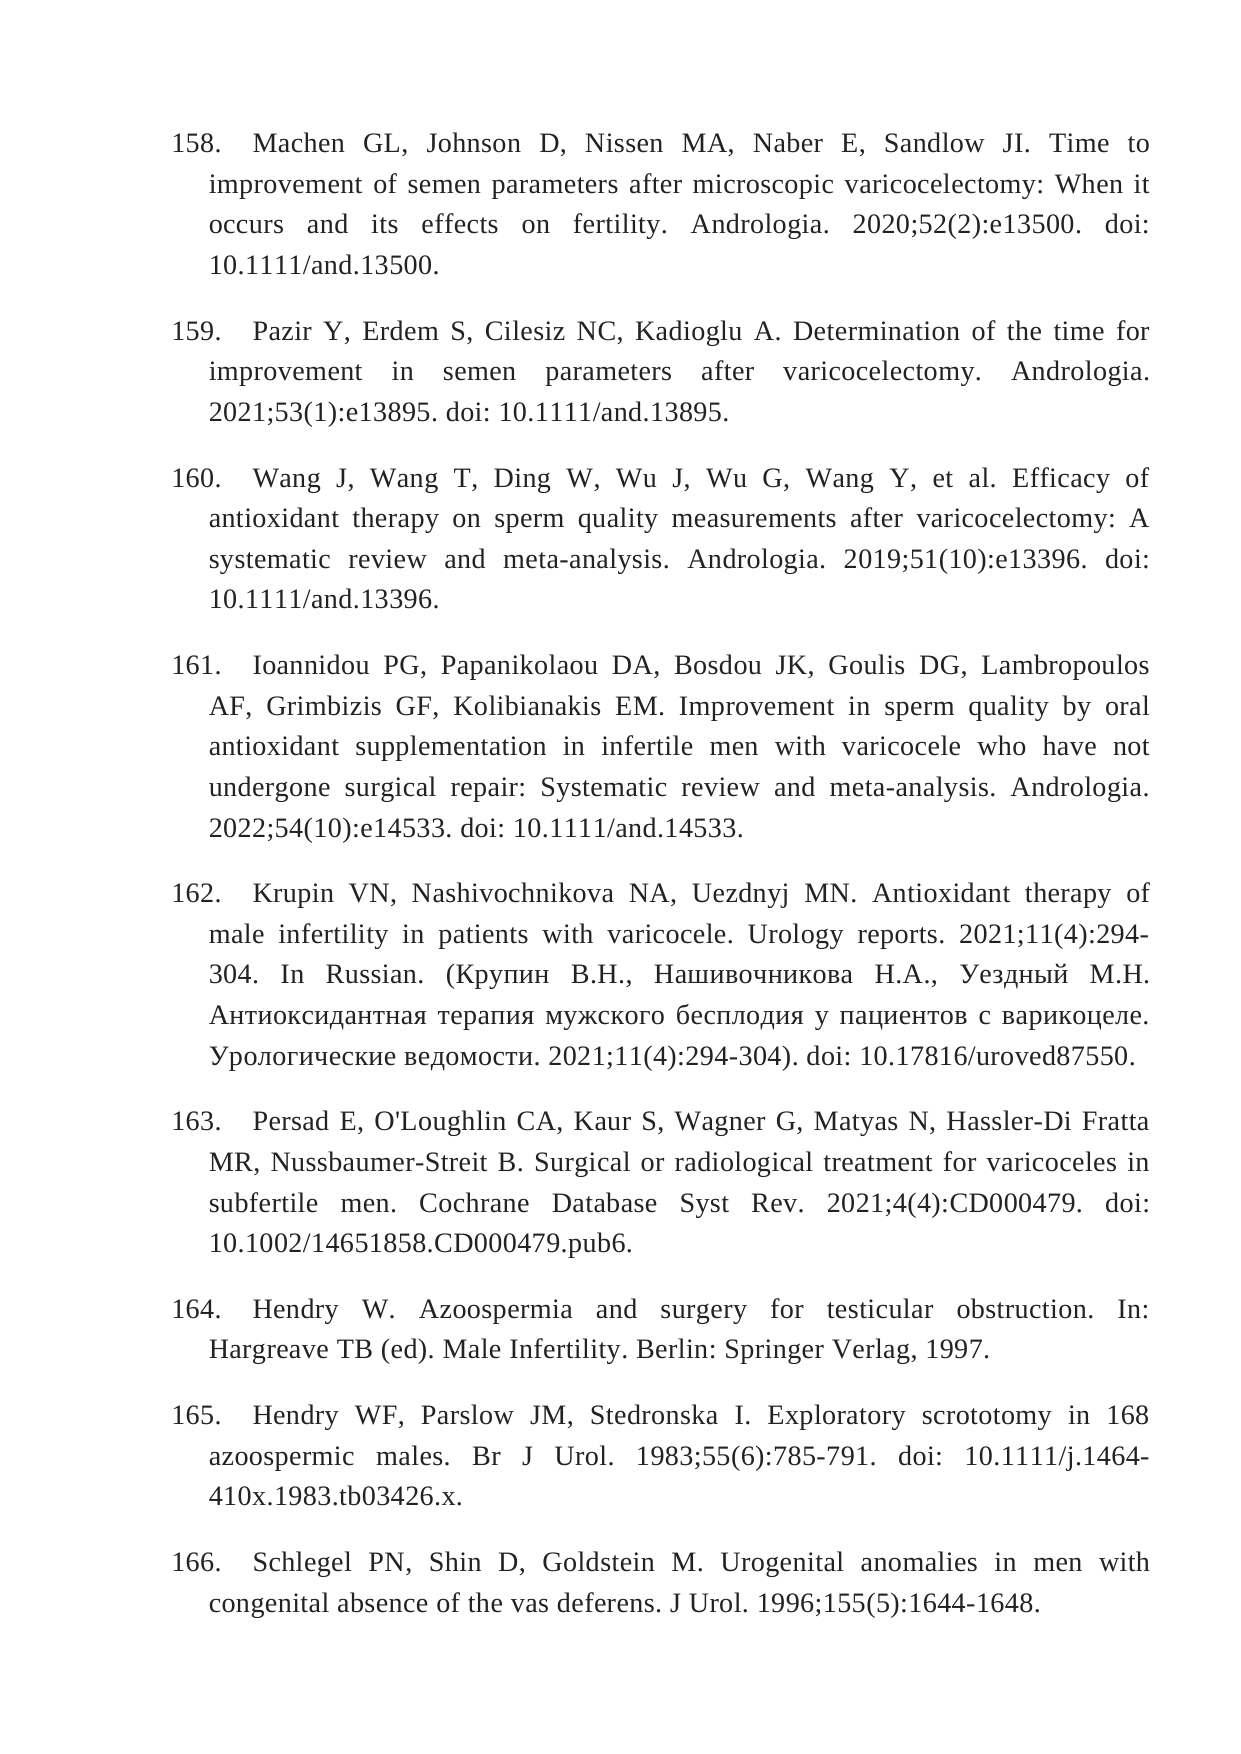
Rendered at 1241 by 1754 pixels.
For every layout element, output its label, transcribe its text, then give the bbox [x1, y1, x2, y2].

list Pazir Y, Erdem S, Cilesiz NC, Kadioglu A. Determination of the time for improvement in semen parameters after varicocelectomy. Andrologia. 2021;53(1):e13895. doi: 10.1111/and.13895. [171, 306, 1152, 427]
list Wang J, Wang T, Ding W, Wu J, Wu G, Wang Y, et al. Efficacy of antioxidant therapy on sperm quality measurements after varicocelectomy: A systematic review and meta‐analysis. Andrologia. 2019;51(10):e13396. doi: 10.1111/and.13396. [171, 452, 1152, 615]
list Ioannidou PG, Papanikolaou DA, Bosdou JK, Goulis DG, Lambropoulos AF, Grimbizis GF, Κolibianakis EM. Improvement in sperm quality by oral antioxidant supplementation in infertile men with varicocele who have not undergone surgical repair: Systematic review and meta-analysis. Andrologia. 2022;54(10):e14533. doi: 10.1111/and.14533. [171, 640, 1152, 843]
list Machen GL, Johnson D, Nissen MA, Naber E, Sandlow JI. Time to improvement of semen parameters after microscopic varicocelectomy: When it occurs and its effects on fertility. Andrologia. 2020;52(2):e13500. doi: 10.1111/and.13500. [171, 118, 1152, 281]
list Hendry W. Azoospermia and surgery for testicular obstruction. In: Hargreave TB (ed). Male Infertility. Berlin: Springer Verlag, 1997. [171, 1284, 1152, 1365]
list Krupin VN, Nashivochnikova NA, Uezdnyj MN. Antioxidant therapy of male infertility in patients with varicocele. Urology reports. 2021;11(4):294-304. In Russian. (Крупин В.Н., Нашивочникова Н.А., Уездный М.Н. Антиоксидантная терапия мужского бесплодия у пациентов с варикоцеле. Урологические ведомости. 2021;11(4):294-304). doi: 10.17816/uroved87550. [171, 868, 1152, 1071]
list Hendry WF, Parslow JM, Stedronska I. Exploratory scrototomy in 168 azoospermic males. Br J Urol. 1983;55(6):785-791. doi: 10.1111/j.1464-410x.1983.tb03426.x. [171, 1390, 1152, 1512]
list Persad E, O'Loughlin CA, Kaur S, Wagner G, Matyas N, Hassler-Di Fratta MR, Nussbaumer-Streit B. Surgical or radiological treatment for varicoceles in subfertile men. Cochrane Database Syst Rev. 2021;4(4):CD000479. doi: 10.1002/14651858.CD000479.pub6. [171, 1096, 1152, 1259]
list Schlegel PN, Shin D, Goldstein M. Urogenital anomalies in men with congenital absence of the vas deferens. J Urol. 1996;155(5):1644-1648. [171, 1537, 1152, 1618]
